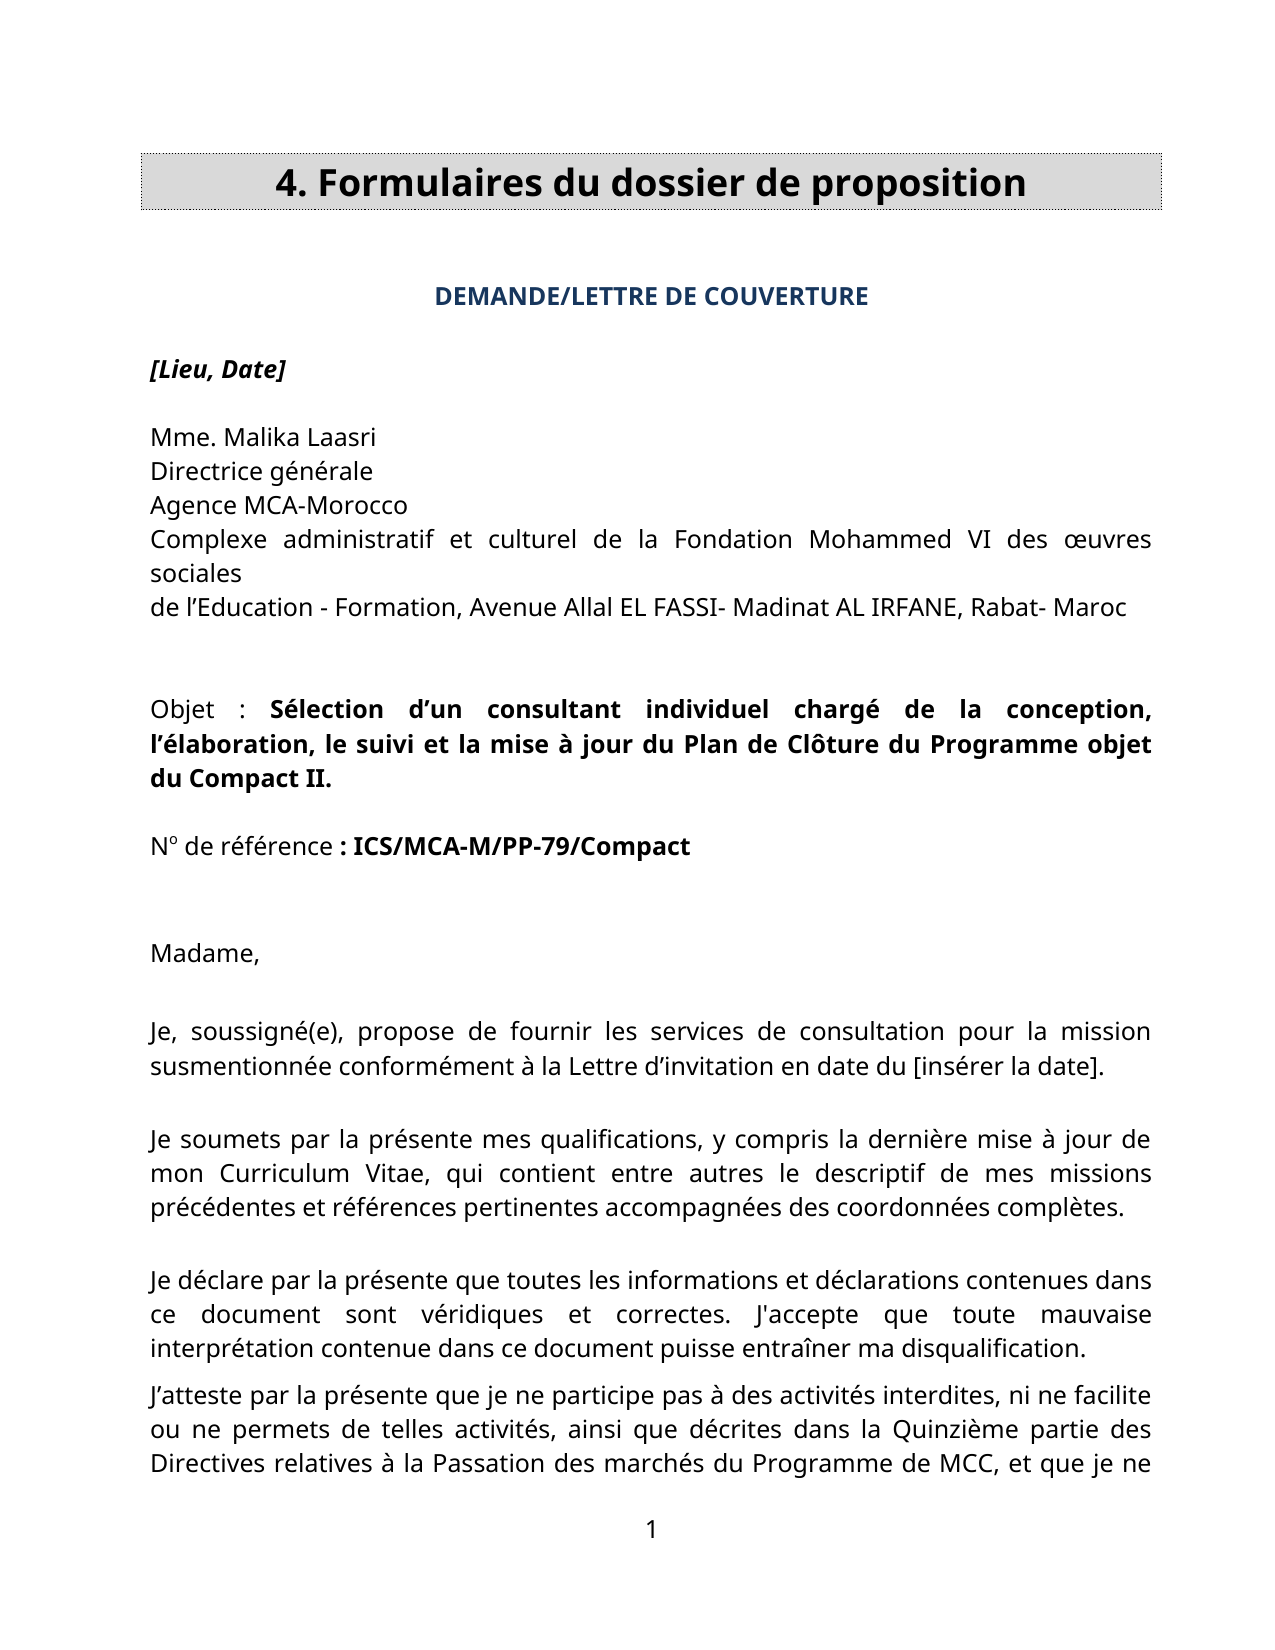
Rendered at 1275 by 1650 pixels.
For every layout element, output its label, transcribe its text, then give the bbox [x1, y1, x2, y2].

text Directrice générale [150, 454, 1153, 488]
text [150, 1377, 1153, 1479]
text DEMANDE/LETTRE DE COUVERTURE [150, 278, 1153, 313]
text de l’Education - Formation, Avenue Allal EL FASSI- Madinat AL IRFANE, Rabat- Maroc [150, 590, 1153, 624]
text Objet : Sélection d’un consultant individuel chargé de la conception, l’élaboration, le suivi et la mise à jour du Plan de Clôture du Programme objet du Compact II. [150, 692, 1153, 794]
text 4. Formulaires du dossier de proposition [141, 153, 1162, 210]
text Complexe administratif et culturel de la Fondation Mohammed VI des œuvres sociales [150, 522, 1153, 590]
text Madame, [150, 936, 1153, 970]
text Je soumets par la présente mes qualifications, y compris la dernière mise à jour de mon Curriculum Vitae, qui contient entre autres le descriptif de mes missions précédentes et références pertinentes accompagnées des coordonnées complètes. [150, 1121, 1153, 1223]
text Agence MCA-Morocco [150, 488, 1153, 522]
text No de référence : ICS/MCA-M/PP-79/Compact [150, 828, 1153, 862]
text [Lieu, Date] [150, 352, 1155, 386]
text Je déclare par la présente que toutes les informations et déclarations contenues dans ce document sont véridiques et correctes. J'accepte que toute mauvaise interprétation contenue dans ce document puisse entraîner ma disqualification. [150, 1263, 1153, 1365]
text Mme. Malika Laasri [150, 420, 1153, 454]
text Je, soussigné(e), propose de fournir les services de consultation pour la mission susmentionnée conformément à la Lettre d’invitation en date du [insérer la date]. [150, 1014, 1153, 1082]
